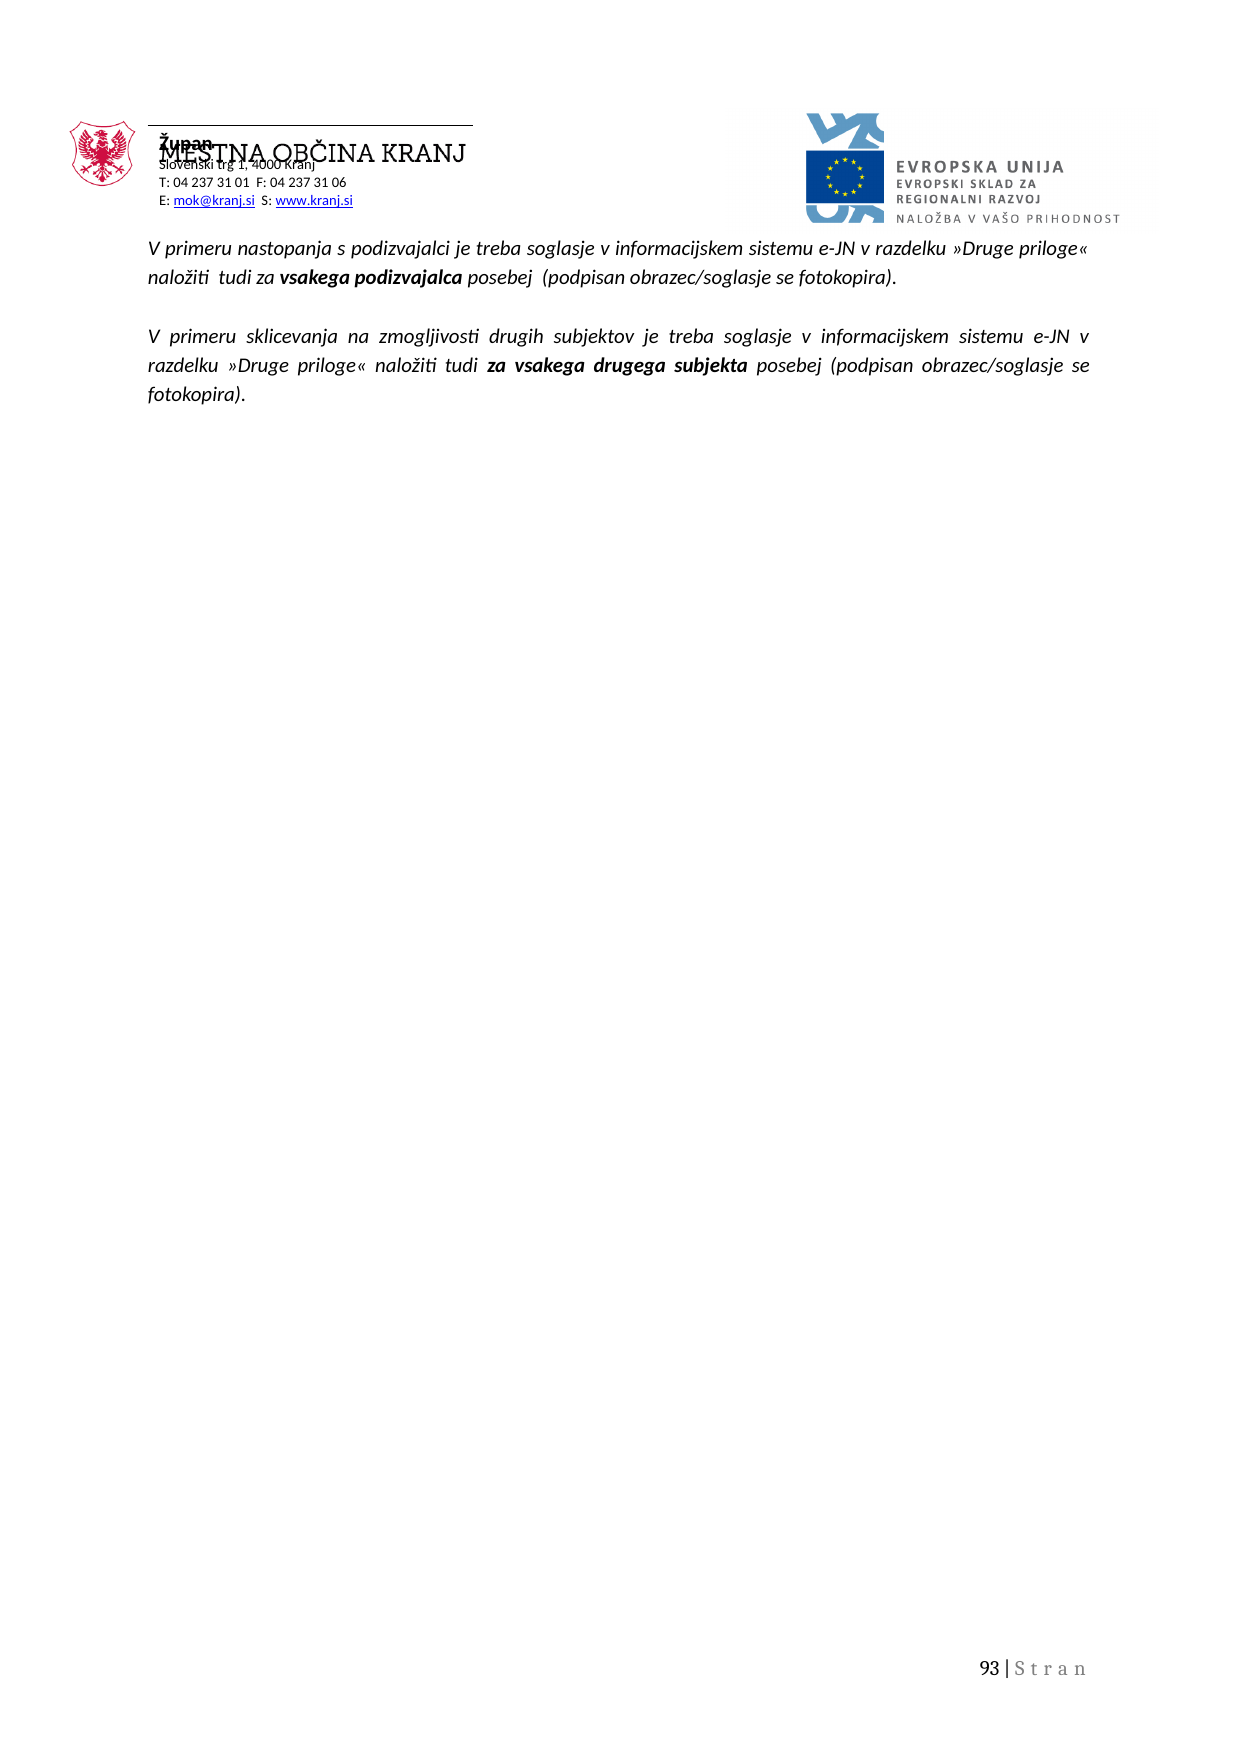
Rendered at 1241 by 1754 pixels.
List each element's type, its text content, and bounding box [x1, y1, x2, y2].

picture [725, 108, 1160, 234]
text V primeru nastopanja s podizvajalci je treba soglasje v informacijskem sistemu e-JN v razdelku »Druge priloge« naložiti tudi za vsakega podizvajalca posebej (podpisan obrazec/soglasje se fotokopira). [148, 235, 1093, 290]
text V primeru sklicevanja na zmogljivosti drugih subjektov je treba soglasje v informacijskem sistemu e-JN v razdelku »Druge priloge« naložiti tudi za vsakega drugega subjekta posebej (podpisan obrazec/soglasje se fotokopira). [148, 323, 1093, 407]
